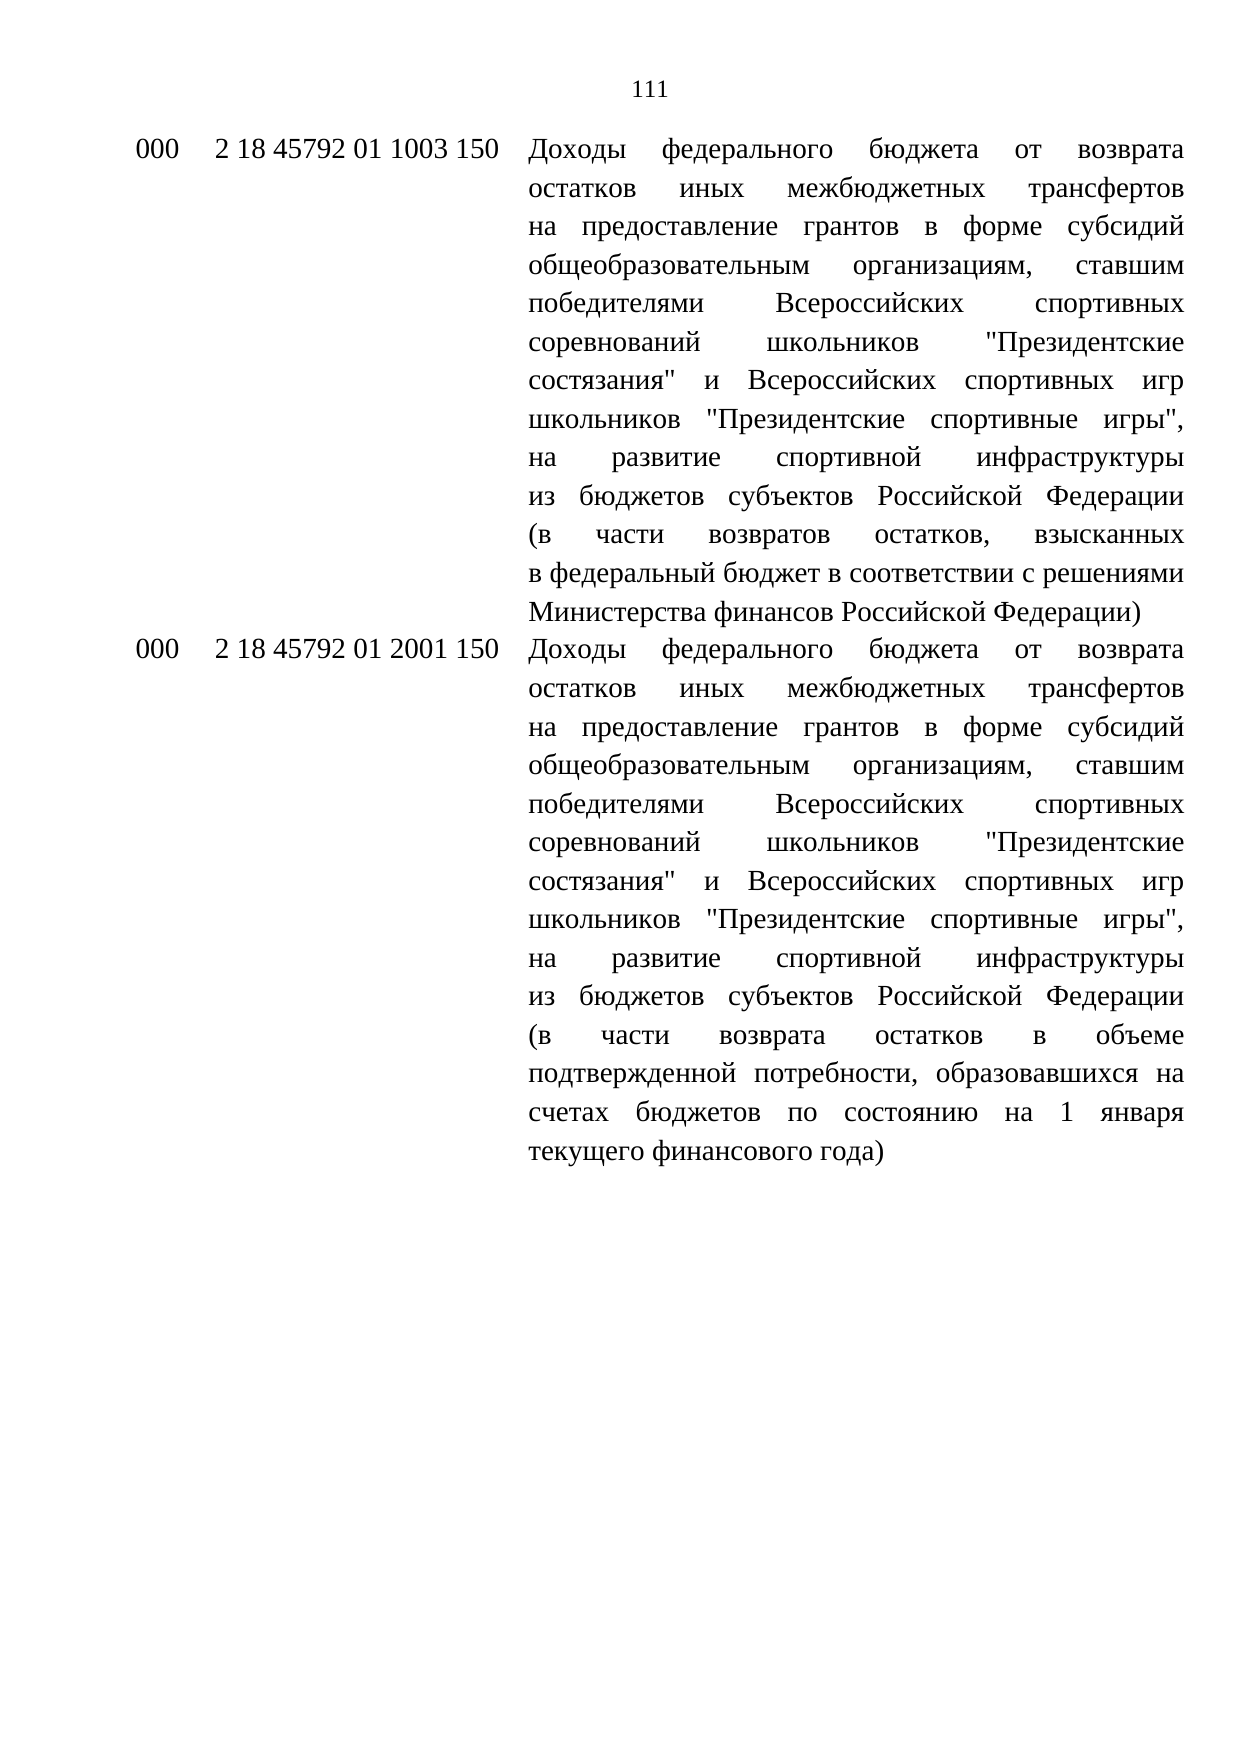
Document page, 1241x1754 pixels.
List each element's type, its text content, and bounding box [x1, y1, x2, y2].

table_cell 000 [118, 632, 196, 1170]
table_cell 2 18 45792 01 1003 150 [196, 131, 517, 632]
table_cell Доходы федерального бюджета от возврата остатков иных межбюджетных трансфертов на предоставление грантов в форме субсидий общеобразовательным организациям, ставшим победителями Всероссийских спортивных соревнований школьников "Президентские состязания" и Всероссийских спортивных игр школьников "Президентские спортивные игры", на развитие спортивной инфраструктуры из бюджетов субъектов Российской Федерации (в части возвратов остатков, взысканных в федеральный бюджет в соответствии с решениями Министерства финансов Российской Федерации) [517, 131, 1196, 632]
table_cell 2 18 45792 01 2001 150 [196, 632, 517, 1170]
table_cell 000 [118, 131, 196, 632]
table_cell Доходы федерального бюджета от возврата остатков иных межбюджетных трансфертов на предоставление грантов в форме субсидий общеобразовательным организациям, ставшим победителями Всероссийских спортивных соревнований школьников "Президентские состязания" и Всероссийских спортивных игр школьников "Президентские спортивные игры", на развитие спортивной инфраструктуры из бюджетов субъектов Российской Федерации (в части возврата остатков в объеме подтвержденной потребности, образовавшихся на счетах бюджетов по состоянию на 1 января текущего финансового года) [517, 632, 1196, 1170]
